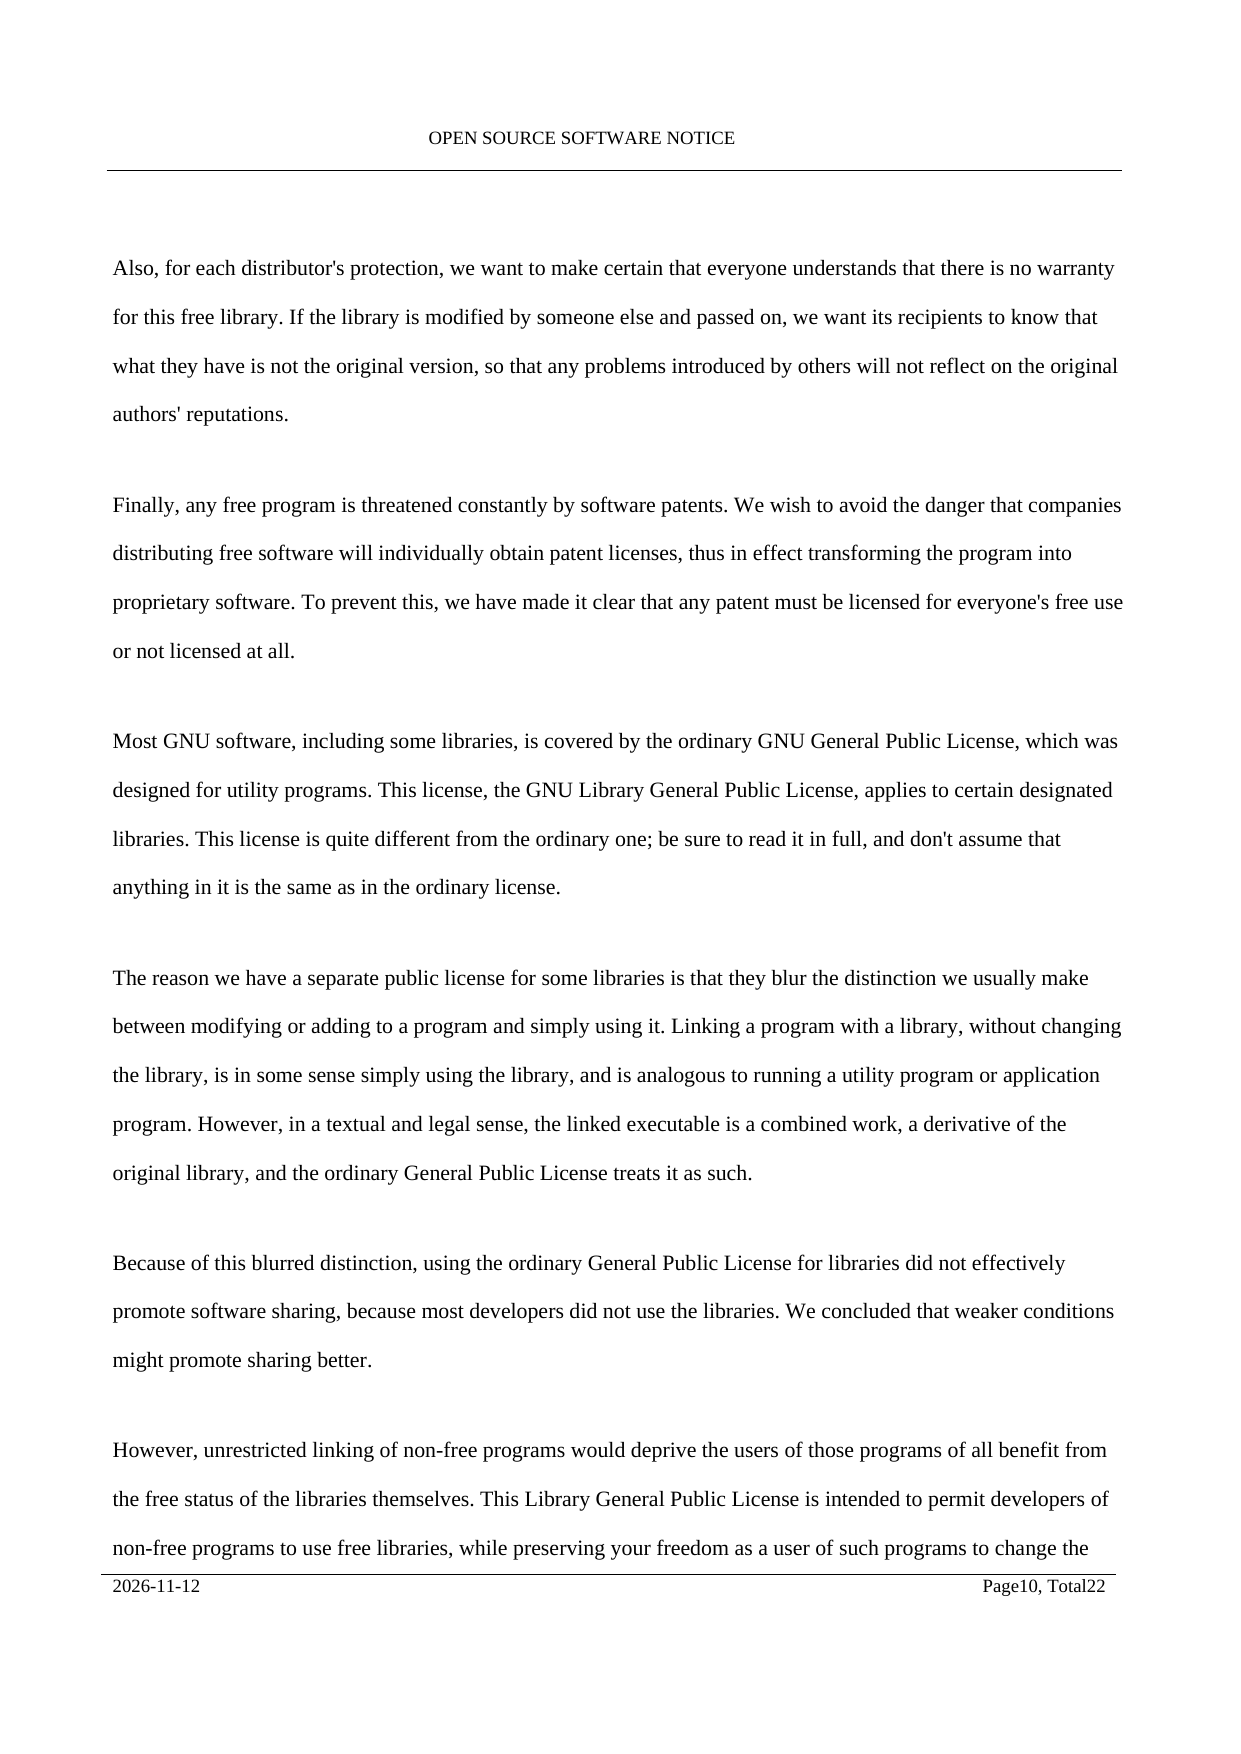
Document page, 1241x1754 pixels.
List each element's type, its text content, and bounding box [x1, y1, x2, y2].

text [112, 1434, 1128, 1564]
text Most GNU software, including some libraries, is covered by the ordinary GNU General Public License, which was designed for utility programs. This license, the GNU Library General Public License, applies to certain designated libraries. This license is quite different from the ordinary one; be sure to read it in full, and don't assume that anything in it is the same as in the ordinary license. [112, 724, 1128, 903]
text Also, for each distributor's protection, we want to make certain that everyone understands that there is no warranty for this free library. If the library is modified by someone else and passed on, we want its recipients to know that what they have is not the original version, so that any problems introduced by others will not reflect on the original authors' reputations. [112, 251, 1128, 430]
text The reason we have a separate public license for some libraries is that they blur the distinction we usually make between modifying or adding to a program and simply using it. Linking a program with a library, without changing the library, is in some sense simply using the library, and is analogous to running a utility program or application program. However, in a textual and legal sense, the linked executable is a combined work, a derivative of the original library, and the ordinary General Public License treats it as such. [112, 961, 1128, 1188]
text Finally, any free program is threatened constantly by software patents. We wish to avoid the danger that companies distributing free software will individually obtain patent licenses, thus in effect transforming the program into proprietary software. To prevent this, we have made it clear that any patent must be licensed for everyone's free use or not licensed at all. [112, 488, 1128, 667]
text Because of this blurred distinction, using the ordinary General Public License for libraries did not effectively promote software sharing, because most developers did not use the libraries. We concluded that weaker conditions might promote sharing better. [112, 1246, 1128, 1376]
